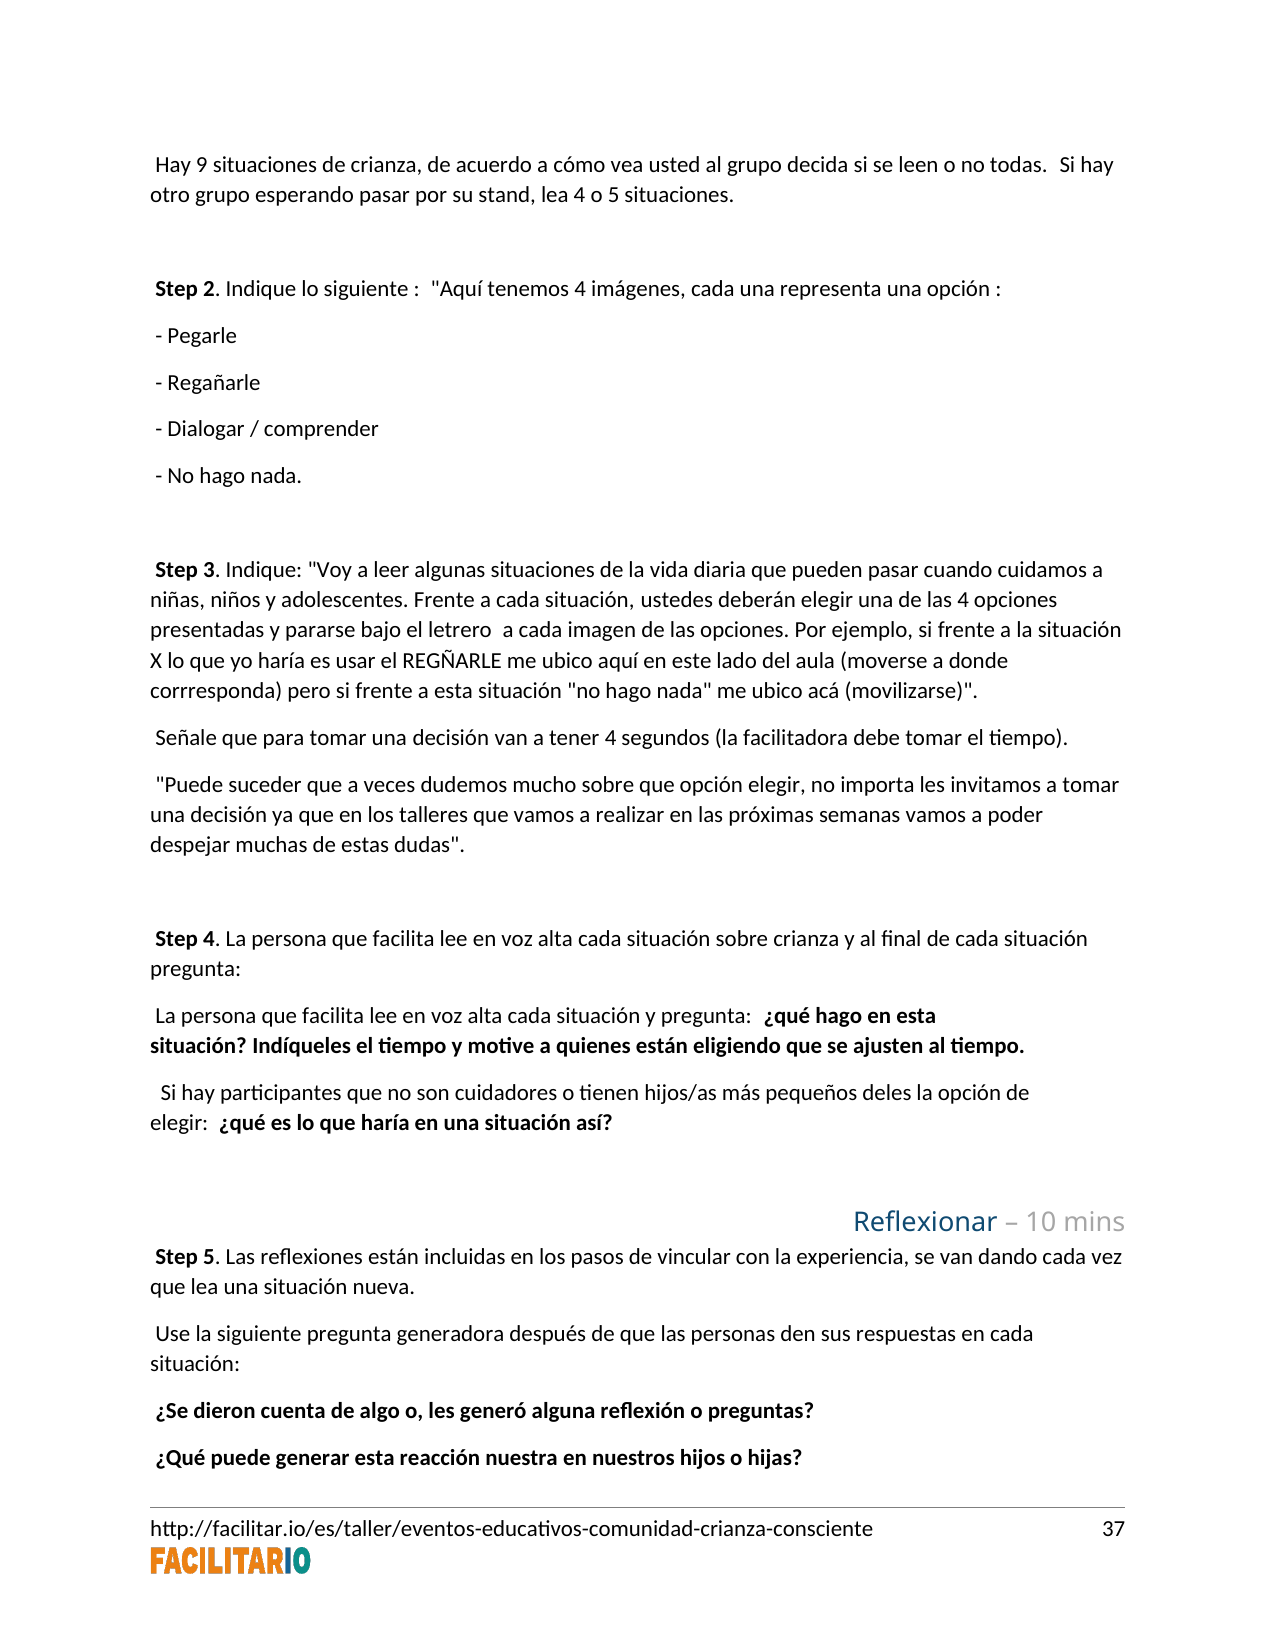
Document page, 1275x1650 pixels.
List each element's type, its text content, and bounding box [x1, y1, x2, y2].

text - No hago nada. [150, 461, 1125, 489]
text Use la siguiente pregunta generadora después de que las personas den sus respuestas en cada situación: [150, 1319, 1125, 1377]
text - Regañarle [150, 368, 1125, 396]
text - Dialogar / comprender [150, 414, 1125, 443]
text "Puede suceder que a veces dudemos mucho sobre que opción elegir, no importa les invitamos a tomar una decisión ya que en los talleres que vamos a realizar en las próximas semanas vamos a poder despejar muchas de estas dudas". [150, 770, 1125, 858]
text Si hay participantes que no son cuidadores o tienen hijos/as más pequeños deles la opción de elegir: ¿qué es lo que haría en una situación así? [150, 1078, 1125, 1136]
text Step 3. Indique: "Voy a leer algunas situaciones de la vida diaria que pueden pasar cuando cuidamos a niñas, niños y adolescentes. Frente a cada situación, ustedes deberán elegir una de las 4 opciones presentadas y pararse bajo el letrero a cada imagen de las opciones. Por ejemplo, si frente a la situación X lo que yo haría es usar el REGÑARLE me ubico aquí en este lado del aula (moverse a donde corrresponda) pero si frente a esta situación "no hago nada" me ubico acá (movilizarse)". [150, 555, 1125, 704]
text Señale que para tomar una decisión van a tener 4 segundos (la facilitadora debe tomar el tiempo). [150, 723, 1125, 751]
text Step 4. La persona que facilita lee en voz alta cada situación sobre crianza y al final de cada situación pregunta: [150, 924, 1125, 982]
text Step 2. Indique lo siguiente : "Aquí tenemos 4 imágenes, cada una representa una opción : [150, 274, 1125, 302]
subtitle Reflexionar – 10 mins [150, 1202, 1125, 1239]
text ¿Se dieron cuenta de algo o, les generó alguna reflexión o preguntas? [150, 1396, 1125, 1424]
text La persona que facilita lee en voz alta cada situación y pregunta: ¿qué hago en esta situación? Indíqueles el tiempo y motive a quienes están eligiendo que se ajusten al tiempo. [150, 1001, 1125, 1059]
text Step 5. Las reflexiones están incluidas en los pasos de vincular con la experiencia, se van dando cada vez que lea una situación nueva. [150, 1242, 1125, 1300]
text ¿Qué puede generar esta reacción nuestra en nuestros hijos o hijas? [150, 1443, 1125, 1471]
picture [145, 1544, 315, 1576]
text - Pegarle [150, 321, 1125, 349]
text Hay 9 situaciones de crianza, de acuerdo a cómo vea usted al grupo decida si se leen o no todas. Si hay otro grupo esperando pasar por su stand, lea 4 o 5 situaciones. [150, 150, 1125, 208]
